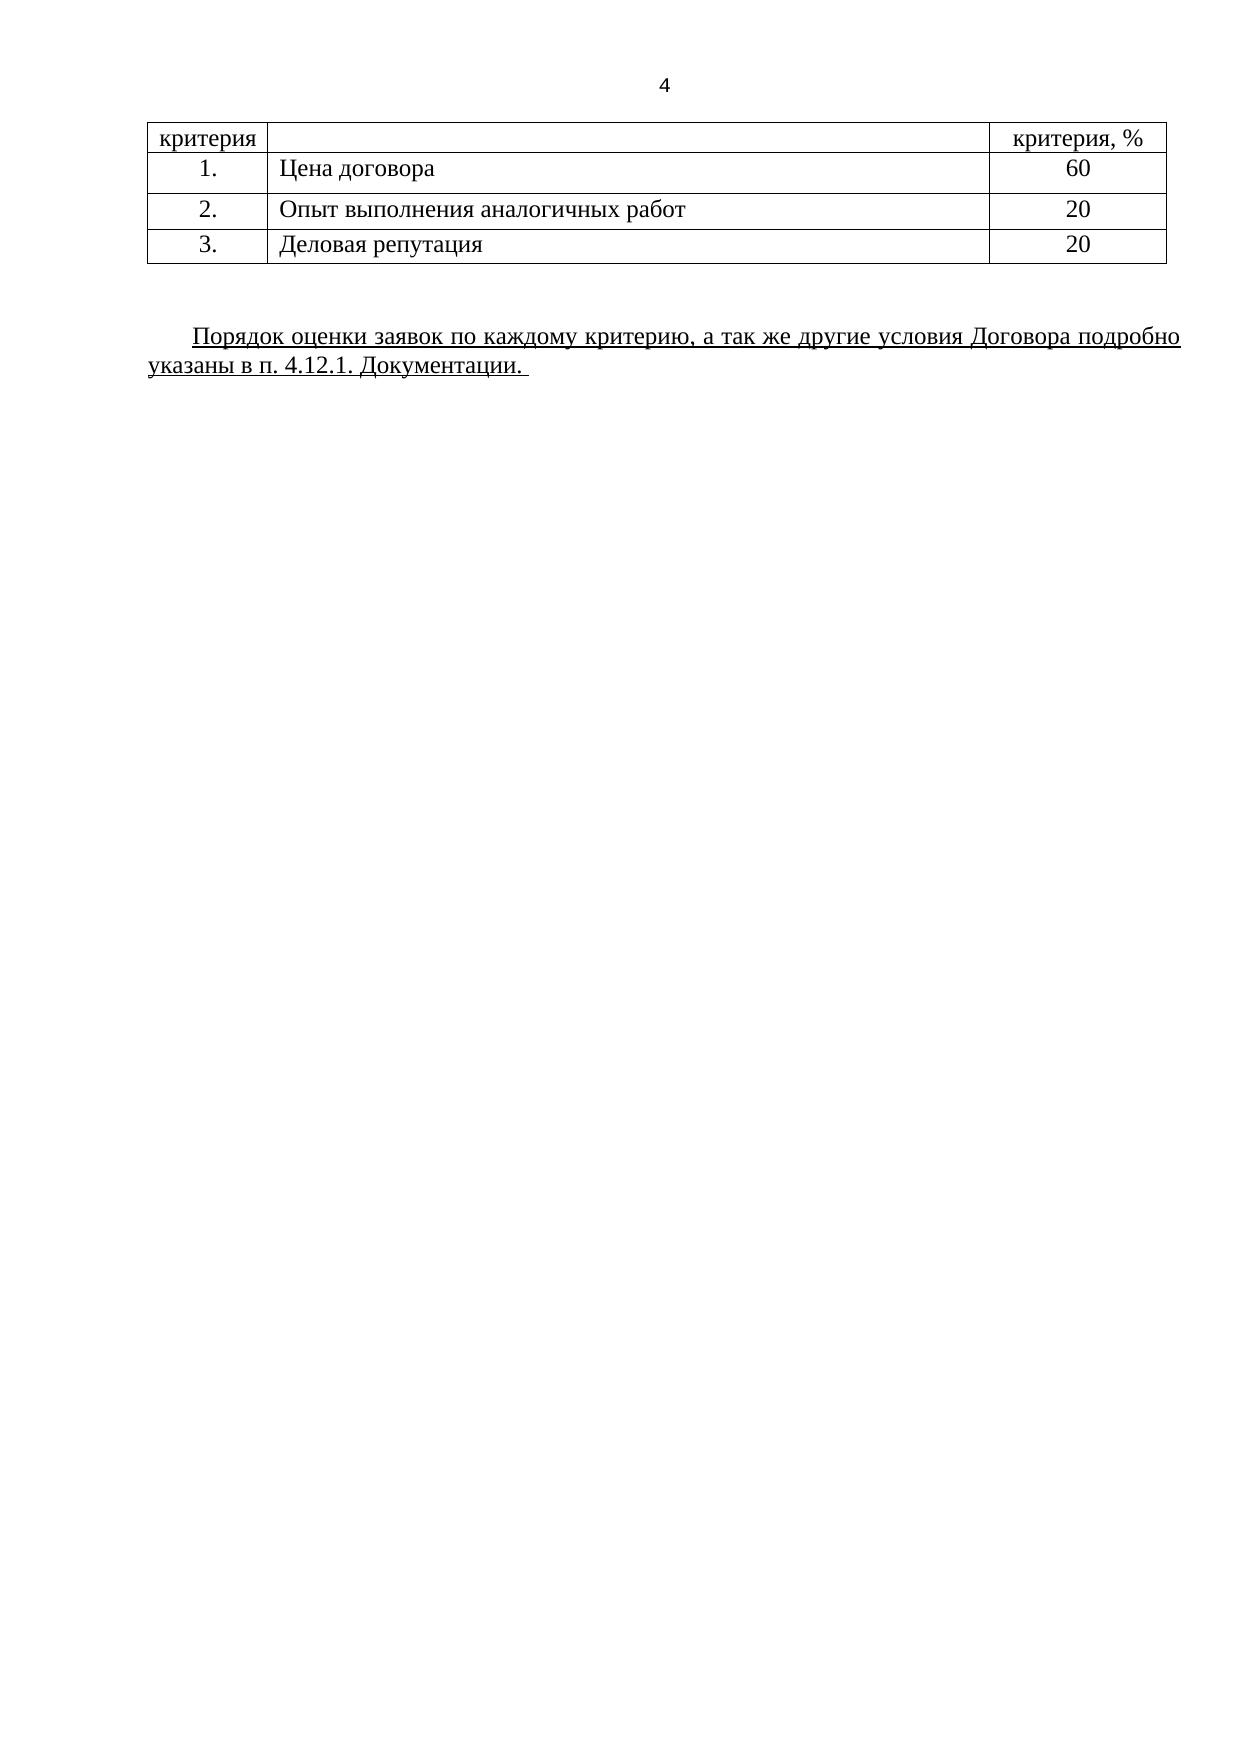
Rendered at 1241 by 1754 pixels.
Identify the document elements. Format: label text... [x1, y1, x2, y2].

table_cell 2. [148, 194, 267, 228]
table_header Номер критерия [148, 123, 267, 152]
table_cell Опыт выполнения аналогичных работ [268, 194, 989, 228]
table_cell 3. [148, 230, 267, 263]
table_cell 60 [990, 153, 1166, 193]
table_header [990, 123, 1166, 152]
table_cell Цена договора [268, 153, 989, 193]
text Порядок оценки заявок по каждому критерию, а так же другие условия Договора подробно указаны в п. 4.12.1. Документации. [148, 321, 1181, 379]
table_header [268, 123, 989, 152]
table_cell 20 [990, 194, 1166, 228]
table_cell Деловая репутация [268, 230, 989, 263]
table_cell 20 [990, 230, 1166, 263]
table_cell 1. [148, 153, 267, 193]
